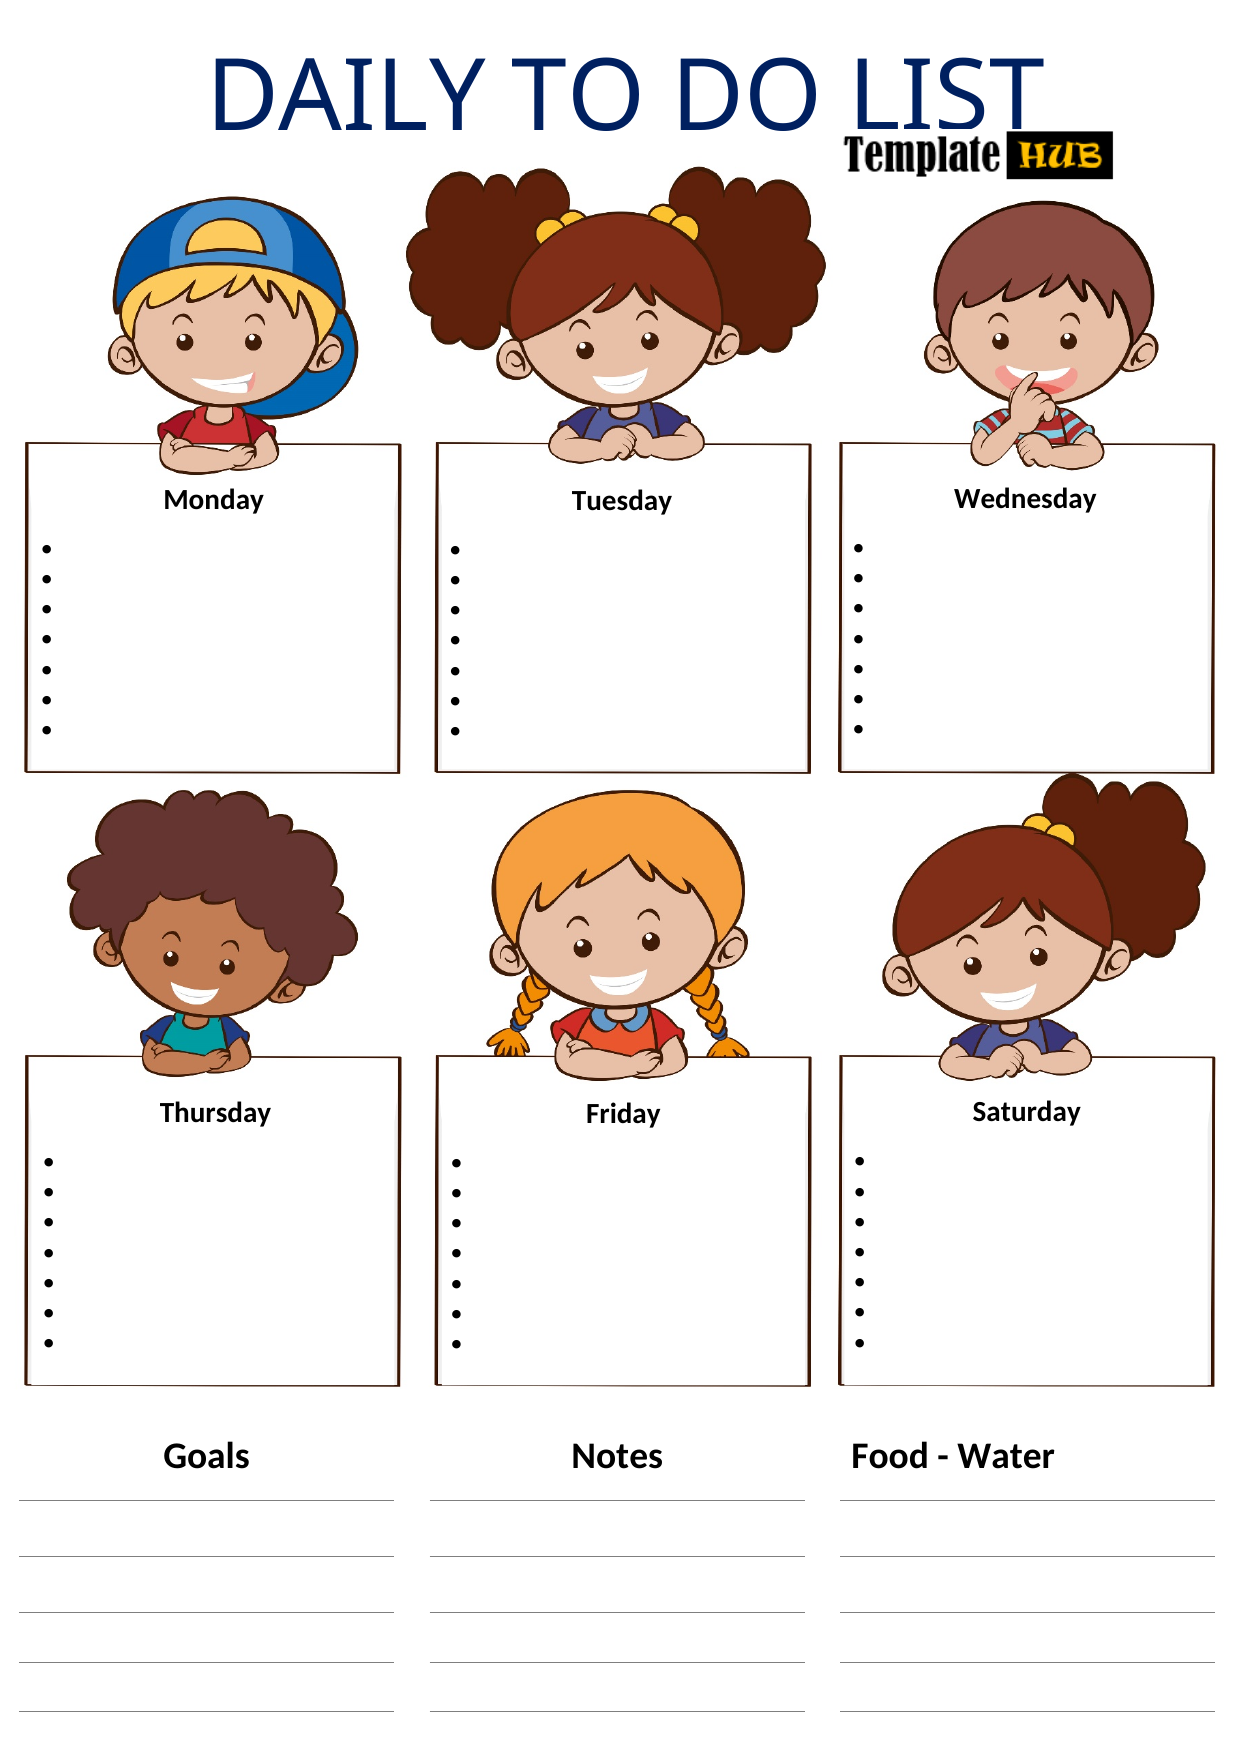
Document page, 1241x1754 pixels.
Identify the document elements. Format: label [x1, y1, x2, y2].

picture [3, 129, 1236, 1408]
